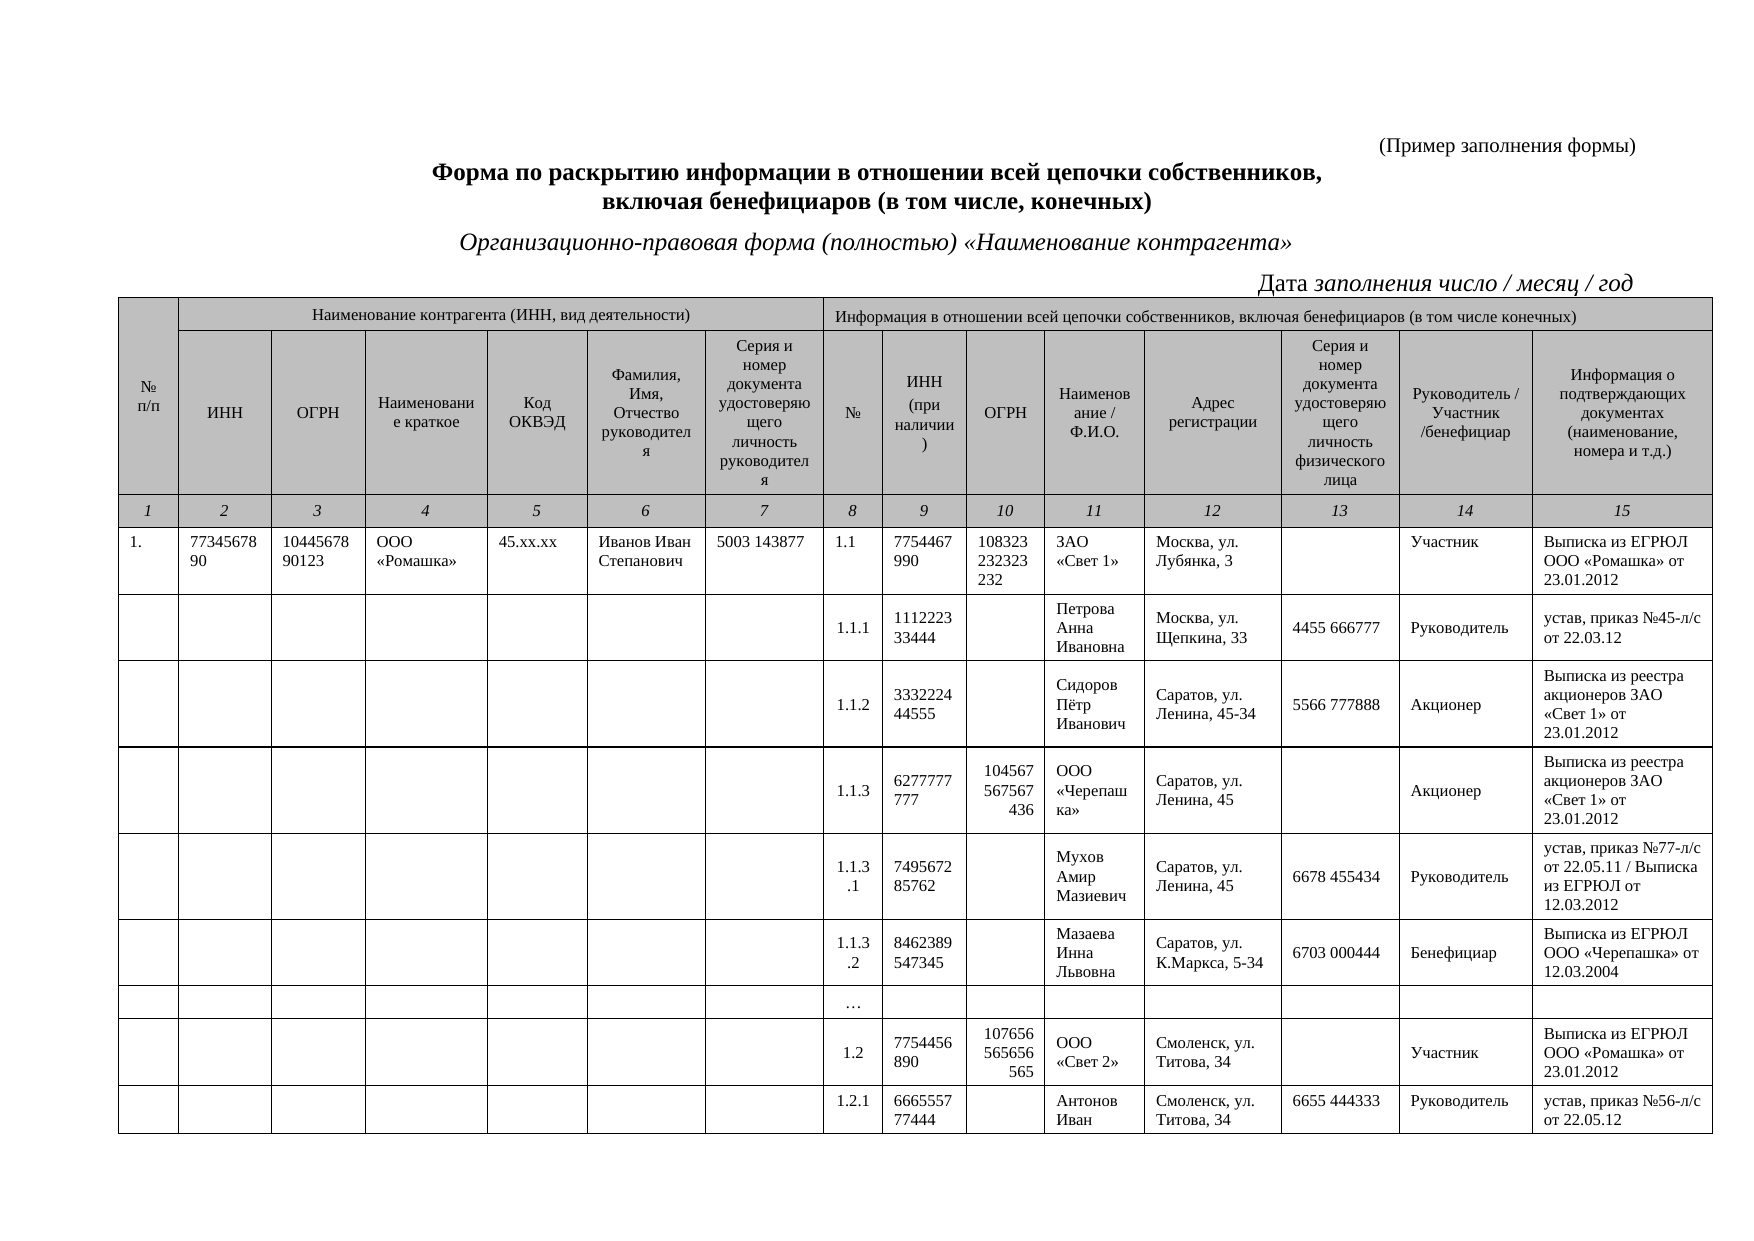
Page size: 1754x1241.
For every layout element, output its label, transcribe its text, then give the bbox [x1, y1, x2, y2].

table_cell [1282, 528, 1399, 593]
table_header Информация в отношении всей цепочки собственников, включая бенефициаров (в том числе конечных) [824, 298, 1712, 330]
table_cell Саратов, ул. Ленина, 45 [1145, 748, 1281, 832]
table_cell [272, 1086, 365, 1133]
table_cell Выписка из ЕГРЮЛ ООО «Ромашка» от 23.01.2012 [1533, 1019, 1712, 1085]
table_cell [366, 920, 487, 985]
table_cell 107656565656565 [967, 1019, 1044, 1085]
table_cell Мазаева Инна Львовна [1045, 920, 1144, 985]
table_cell … [824, 986, 882, 1018]
table_cell [119, 1086, 178, 1133]
table_cell [488, 1019, 587, 1085]
text Организационно-правовая форма (полностью) «Наименование контрагента» [118, 227, 1636, 256]
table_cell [1145, 1086, 1281, 1133]
table_header № п/п [119, 298, 178, 494]
table_cell 5003 143877 [706, 528, 823, 593]
table_cell [272, 595, 365, 660]
table_cell 8462389547345 [883, 920, 966, 985]
table_cell [366, 986, 487, 1018]
table_cell [366, 748, 487, 832]
table_cell Участник [1400, 528, 1532, 593]
table_cell [706, 986, 823, 1018]
table_cell [366, 1019, 487, 1085]
table_cell 15 [1533, 495, 1712, 527]
table_cell Фамилия, Имя, Отчество руководителя [588, 331, 705, 494]
table_cell 5566 777888 [1282, 661, 1399, 746]
text Форма по раскрытию информации в отношении всей цепочки собственников, [118, 157, 1636, 186]
table_cell [366, 1086, 487, 1133]
table_cell 333222444555 [883, 661, 966, 746]
table_cell Акционер [1400, 661, 1532, 746]
table_cell 1.2 [824, 1019, 882, 1085]
table_cell ЗАО «Свет 1» [1045, 528, 1144, 593]
table_cell [488, 595, 587, 660]
table_cell 749567285762 [883, 834, 966, 918]
table_cell [706, 834, 823, 918]
table_cell Саратов, ул. К.Маркса, 5-34 [1145, 920, 1281, 985]
table_cell Серия и номер документа удостоверяющего личность физического лица [1282, 331, 1399, 494]
table_cell 3 [272, 495, 365, 527]
table_cell 1.1 [824, 528, 882, 593]
table_cell Москва, ул. Лубянка, 3 [1145, 528, 1281, 593]
table_cell [883, 986, 966, 1018]
table_cell 7754467990 [883, 528, 966, 593]
table_cell Руководитель /Участник /бенефициар [1400, 331, 1532, 494]
table_cell [366, 595, 487, 660]
table_cell 13 [1282, 495, 1399, 527]
table_cell [1145, 986, 1281, 1018]
table_cell [488, 1086, 587, 1133]
table_cell Акционер [1400, 748, 1532, 832]
table_cell ООО «Ромашка» [366, 528, 487, 593]
table_cell [488, 661, 587, 746]
text включая бенефициаров (в том числе, конечных) [118, 186, 1636, 214]
table_cell Участник [1400, 1019, 1532, 1085]
table_cell [1282, 986, 1399, 1018]
table_cell 108323232323232 [967, 528, 1044, 593]
table_cell [179, 834, 271, 918]
table_cell [179, 748, 271, 832]
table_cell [1533, 1086, 1712, 1133]
table_cell 111222333444 [883, 595, 966, 660]
table_cell 11 [1045, 495, 1144, 527]
table_cell ОГРН [967, 331, 1044, 494]
table_cell [706, 1086, 823, 1133]
table_cell [119, 1019, 178, 1085]
table_cell Наименование краткое [366, 331, 487, 494]
table_cell Руководитель [1400, 834, 1532, 918]
table_cell [366, 834, 487, 918]
table_cell устав, приказ №45-л/с от 22.03.12 [1533, 595, 1712, 660]
table_cell [119, 920, 178, 985]
table_cell [588, 661, 705, 746]
table_cell [588, 1086, 705, 1133]
table_cell Саратов, ул. Ленина, 45 [1145, 834, 1281, 918]
table_cell 45.xx.xx [488, 528, 587, 593]
table_cell Смоленск, ул. Титова, 34 [1145, 1019, 1281, 1085]
table_cell Иванов Иван Степанович [588, 528, 705, 593]
table_cell [179, 661, 271, 746]
table_cell [588, 595, 705, 660]
table_cell [119, 528, 178, 593]
table_cell [119, 661, 178, 746]
table_cell 1044567890123 [272, 528, 365, 593]
table_cell 6703 000444 [1282, 920, 1399, 985]
table_cell 7754456890 [883, 1019, 966, 1085]
table_cell [706, 1019, 823, 1085]
table_cell [272, 986, 365, 1018]
table_cell 10 [967, 495, 1044, 527]
table_cell Выписка из ЕГРЮЛ ООО «Черепашка» от 12.03.2004 [1533, 920, 1712, 985]
table_cell [588, 986, 705, 1018]
table_cell [967, 1086, 1044, 1133]
table_cell Наименование / Ф.И.О. [1045, 331, 1144, 494]
table_cell 1 [119, 495, 178, 527]
table_cell Москва, ул. Щепкина, 33 [1145, 595, 1281, 660]
table_cell № [824, 331, 882, 494]
table_cell [488, 748, 587, 832]
table_header Наименование контрагента (ИНН, вид деятельности) [179, 298, 823, 330]
table_cell ООО «Свет 2» [1045, 1019, 1144, 1085]
table_cell [1045, 986, 1144, 1018]
table_cell [179, 1019, 271, 1085]
table_cell Адрес регистрации [1145, 331, 1281, 494]
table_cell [1045, 1086, 1144, 1133]
table_cell Выписка из реестра акционеров ЗАО «Свет 1» от 23.01.2012 [1533, 661, 1712, 746]
table_cell [119, 834, 178, 918]
table_cell [179, 1086, 271, 1133]
table_cell [179, 920, 271, 985]
table_cell 1.1.1 [824, 595, 882, 660]
table_cell 104567567567436 [967, 748, 1044, 832]
table_cell Код ОКВЭД [488, 331, 587, 494]
table_cell Мухов Амир Мазиевич [1045, 834, 1144, 918]
table_cell [1400, 986, 1532, 1018]
table_cell 12 [1145, 495, 1281, 527]
table_cell [179, 986, 271, 1018]
table_cell [366, 661, 487, 746]
table_cell 4455 666777 [1282, 595, 1399, 660]
table_cell [706, 748, 823, 832]
table_cell [706, 661, 823, 746]
table_cell 666555777444 [883, 1086, 966, 1133]
table_cell 6678 455434 [1282, 834, 1399, 918]
table_cell Руководитель [1400, 595, 1532, 660]
table_cell 1.2.1 [824, 1086, 882, 1133]
table_cell 5 [488, 495, 587, 527]
table_cell [967, 661, 1044, 746]
table_cell Информация о подтверждающих документах (наименование, номера и т.д.) [1533, 331, 1712, 494]
table_cell устав, приказ №77-л/с от 22.05.11 / Выписка из ЕГРЮЛ от 12.03.2012 [1533, 834, 1712, 918]
table_cell [706, 920, 823, 985]
table_cell [272, 748, 365, 832]
table_cell Выписка из ЕГРЮЛ ООО «Ромашка» от 23.01.2012 [1533, 528, 1712, 593]
table_cell Петрова Анна Ивановна [1045, 595, 1144, 660]
table_cell ИНН (при наличии) [883, 331, 966, 494]
table_cell [588, 834, 705, 918]
table_cell 2 [179, 495, 271, 527]
table_cell [967, 986, 1044, 1018]
table_cell [588, 748, 705, 832]
table_cell 4 [366, 495, 487, 527]
table_cell ИНН [179, 331, 271, 494]
table_cell 7 [706, 495, 823, 527]
table_cell 9 [883, 495, 966, 527]
table_cell 1.1.2 [824, 661, 882, 746]
table_cell [967, 920, 1044, 985]
table_cell 7734567890 [179, 528, 271, 593]
table_cell [272, 834, 365, 918]
table_cell [179, 595, 271, 660]
table_cell Бенефициар [1400, 920, 1532, 985]
table_cell Руководитель [1400, 1086, 1532, 1133]
table_cell 1.1.3 [824, 748, 882, 832]
table_cell [488, 920, 587, 985]
table_cell [1533, 986, 1712, 1018]
text (Пример заполнения формы) [118, 133, 1636, 157]
table_cell 6655 444333 [1282, 1086, 1399, 1133]
table_cell 8 [824, 495, 882, 527]
table_cell 1.1.3.2 [824, 920, 882, 985]
table_cell 6 [588, 495, 705, 527]
text Дата заполнения число / месяц / год [118, 268, 1636, 297]
table_cell ООО «Черепашка» [1045, 748, 1144, 832]
table_cell [706, 595, 823, 660]
table_cell 1.1.3.1 [824, 834, 882, 918]
table_cell [119, 748, 178, 832]
table_cell [272, 661, 365, 746]
table_cell [1282, 1019, 1399, 1085]
table_cell Саратов, ул. Ленина, 45-34 [1145, 661, 1281, 746]
table_cell 14 [1400, 495, 1532, 527]
table_cell [119, 595, 178, 660]
table_cell [488, 986, 587, 1018]
table_cell [488, 834, 587, 918]
table_cell [588, 1019, 705, 1085]
table_cell 6277777777 [883, 748, 966, 832]
table_cell Серия и номер документа удостоверяющего личность руководителя [706, 331, 823, 494]
table_cell [272, 920, 365, 985]
table_cell [967, 834, 1044, 918]
table_cell [119, 986, 178, 1018]
table_cell Сидоров Пётр Иванович [1045, 661, 1144, 746]
table_cell [967, 595, 1044, 660]
table_cell [588, 920, 705, 985]
table_cell Выписка из реестра акционеров ЗАО «Свет 1» от 23.01.2012 [1533, 748, 1712, 832]
table_cell ОГРН [272, 331, 365, 494]
table_cell [272, 1019, 365, 1085]
table_cell [1282, 748, 1399, 832]
